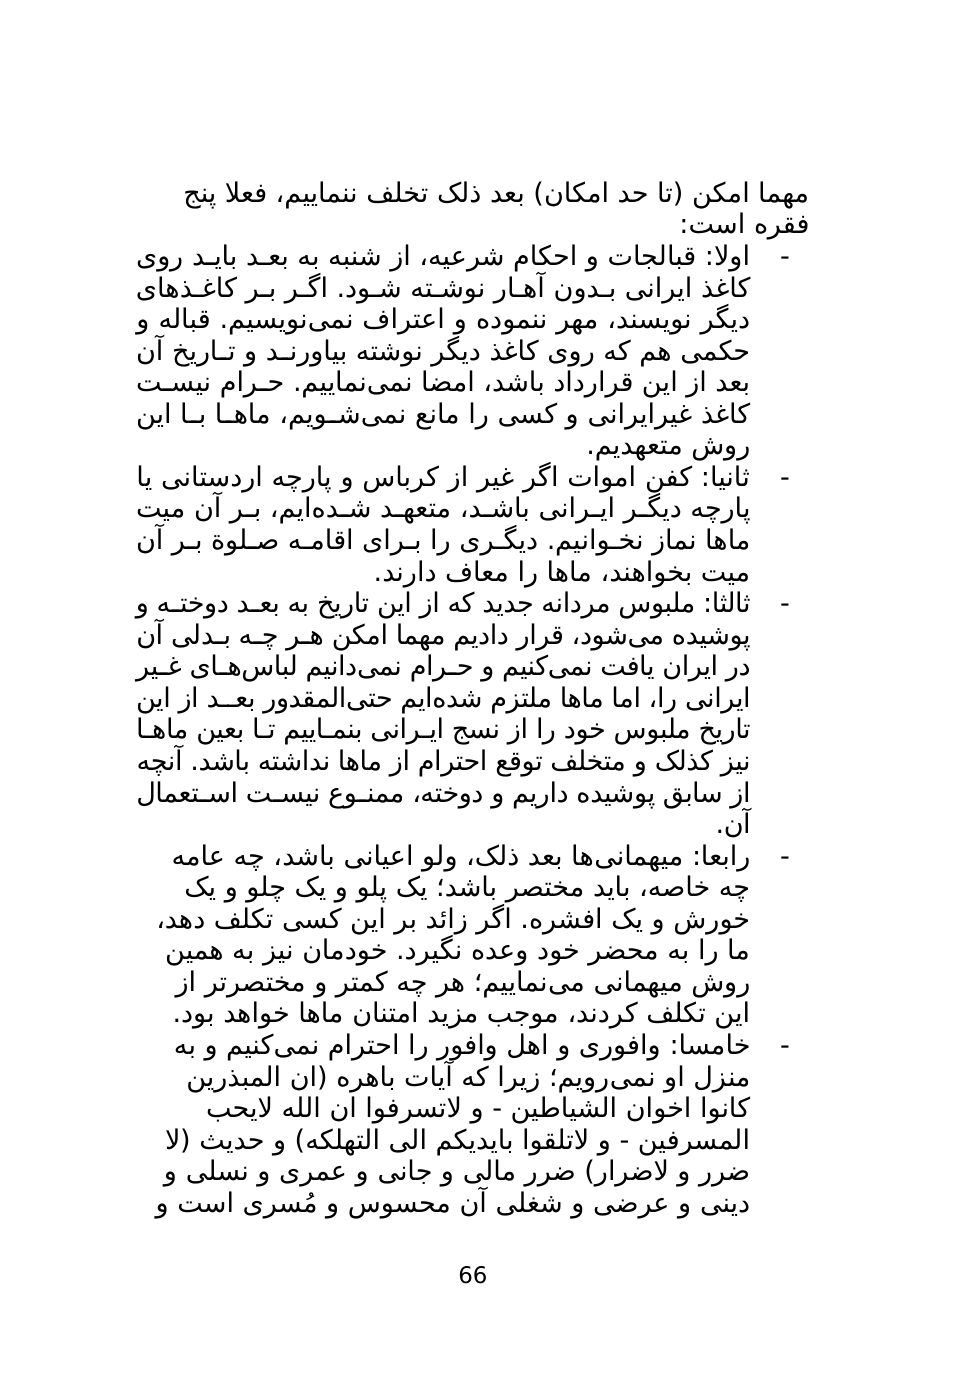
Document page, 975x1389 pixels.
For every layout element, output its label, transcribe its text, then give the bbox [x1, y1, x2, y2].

list ثالثا: ملبوس مردانه جدید که از این تاریخ به بعد دوخته و پوشیده می‌شود، قرار دادیم مهما امکن هر چه بدلی آن در ایران یافت نمی‌کنیم و حرام نمی‌دانیم لباس‌های غیر ایرانی را، اما ماها ملتزم شده‌ایم حتی‌المقدور بعد از این تاریخ ملبوس خود را از نسج ایرانی بنماییم تا بعین ماها نیز کذلک و متخلف توقع احترام از ماها نداشته باشد. آنچه از سابق پوشیده داریم و دوخته، ممنوع نیست استعمال آن. [136, 587, 780, 840]
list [136, 1029, 780, 1219]
list اولا: قبالجات و احکام شرعیه، از شنبه به بعد باید روی کاغذ ایرانی بدون آهار نوشته شود. اگر بر کاغذ‌های دیگر نویسند، مهر ننموده و اعتراف نمی‌نویسیم. قباله و حکمی هم که روی کاغذ دیگر نوشته بیاورند و تاریخ آن بعد از این قرارداد باشد، امضا نمی‌نماییم. حرام نیست کاغذ غیرایرانی و کسی را مانع نمی‌شویم، ماها با این روش متعهدیم. [136, 240, 780, 461]
list رابعا: میهمانی‌ها بعد ذلک، ولو اعیانی باشد، چه عامه چه خاصه، باید مختصر باشد؛ یک پلو و یک چلو و یک خورش و یک افشره. اگر زائد بر این کسی تکلف دهد، ما را به محضر خود وعده نگیرد. خودمان نیز به همین روش میهمانی می‌نمايیم؛ هر چه کمتر و مختصرتر از این تکلف کردند، موجب مزید امتنان ماها خواهد بود. [136, 840, 780, 1029]
list ثانیا: کفن اموات اگر غیر از کرباس و پارچه اردستانی یا پارچه دیگر ایرانی باشد، متعهد شده‌ایم، بر آن میت ماها نماز نخوانیم. دیگری را برای اقامه صلوة بر آن میت بخواهند، ماها را معاف دارند. [136, 461, 780, 587]
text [136, 177, 809, 240]
